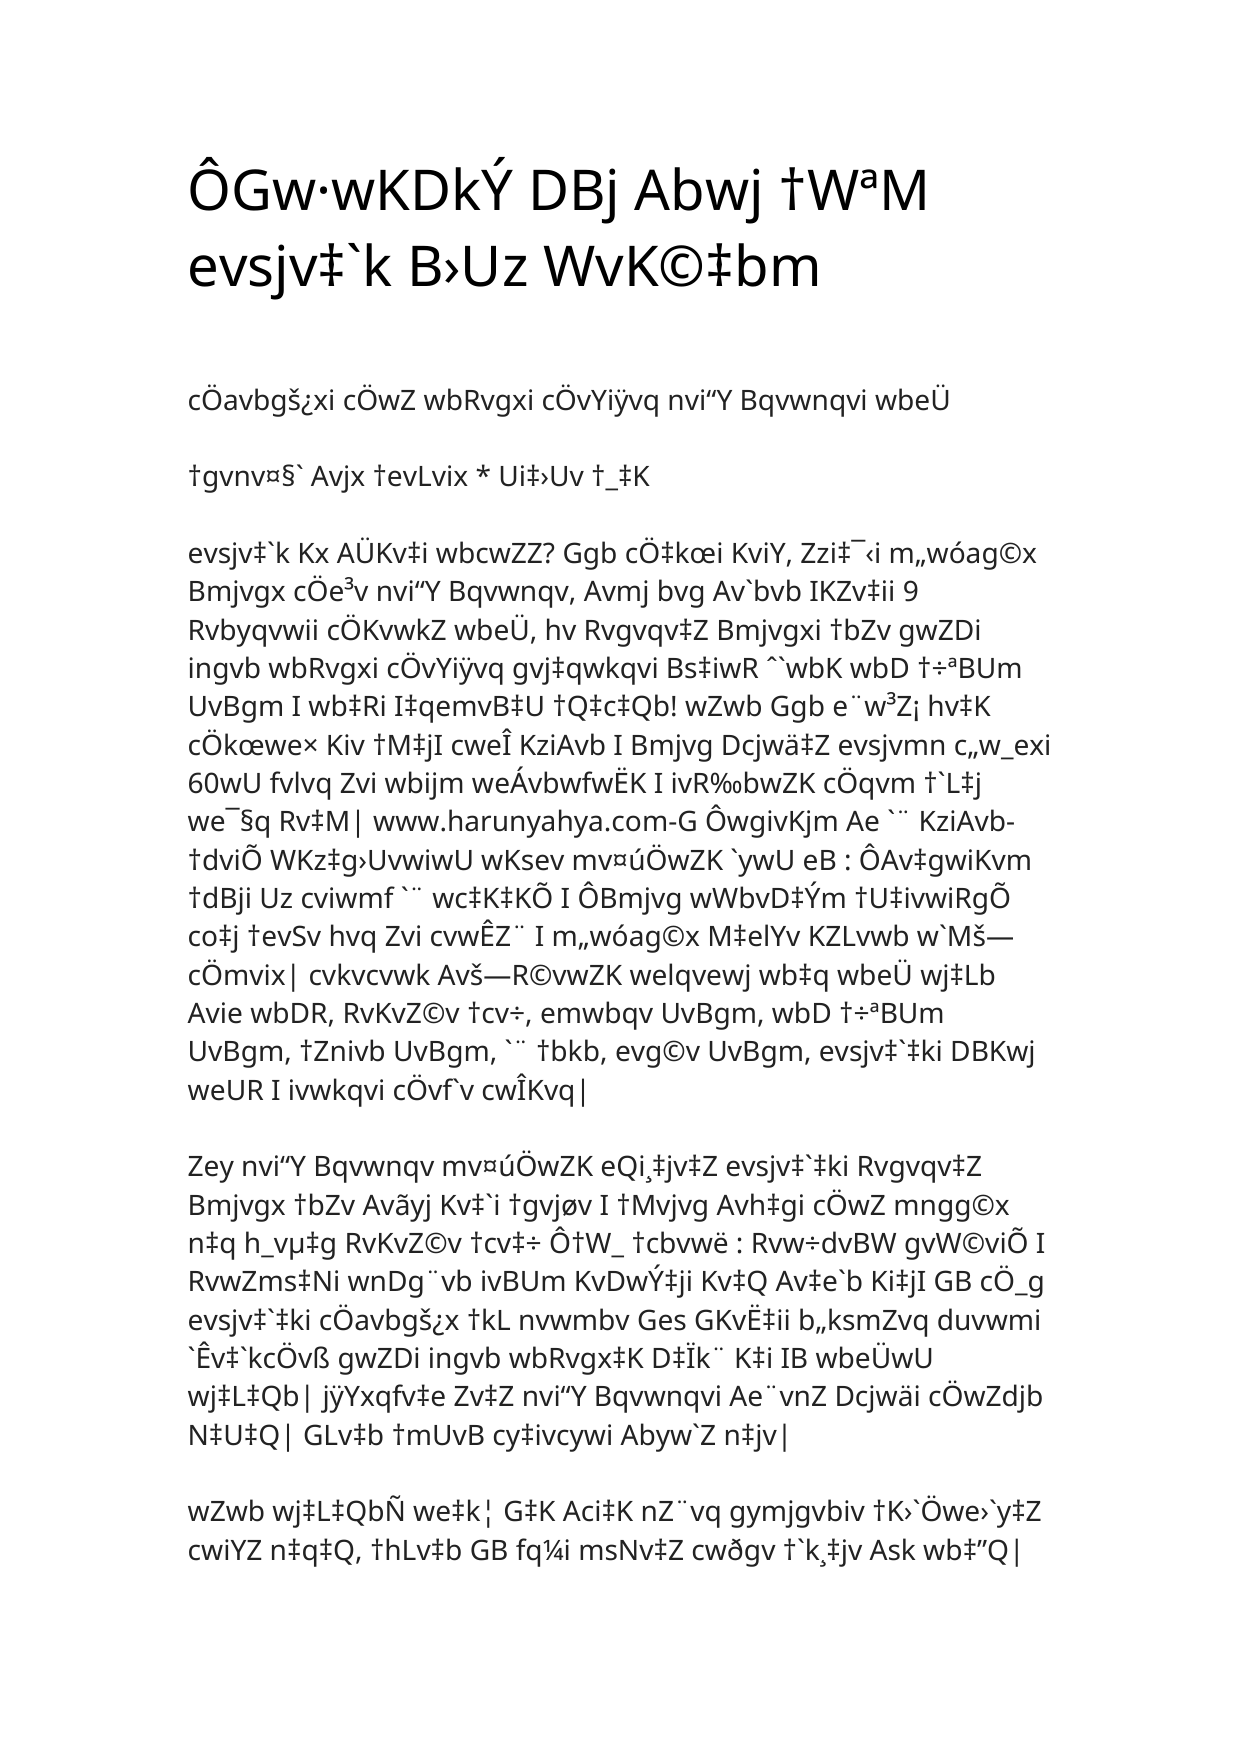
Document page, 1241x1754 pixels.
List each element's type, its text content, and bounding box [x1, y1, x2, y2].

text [187, 380, 1053, 1568]
text ÔGw·wKDkÝ DBj Abwj †WªM evsjv‡`k B›Uz WvK©‡bm [822, 150, 1053, 303]
